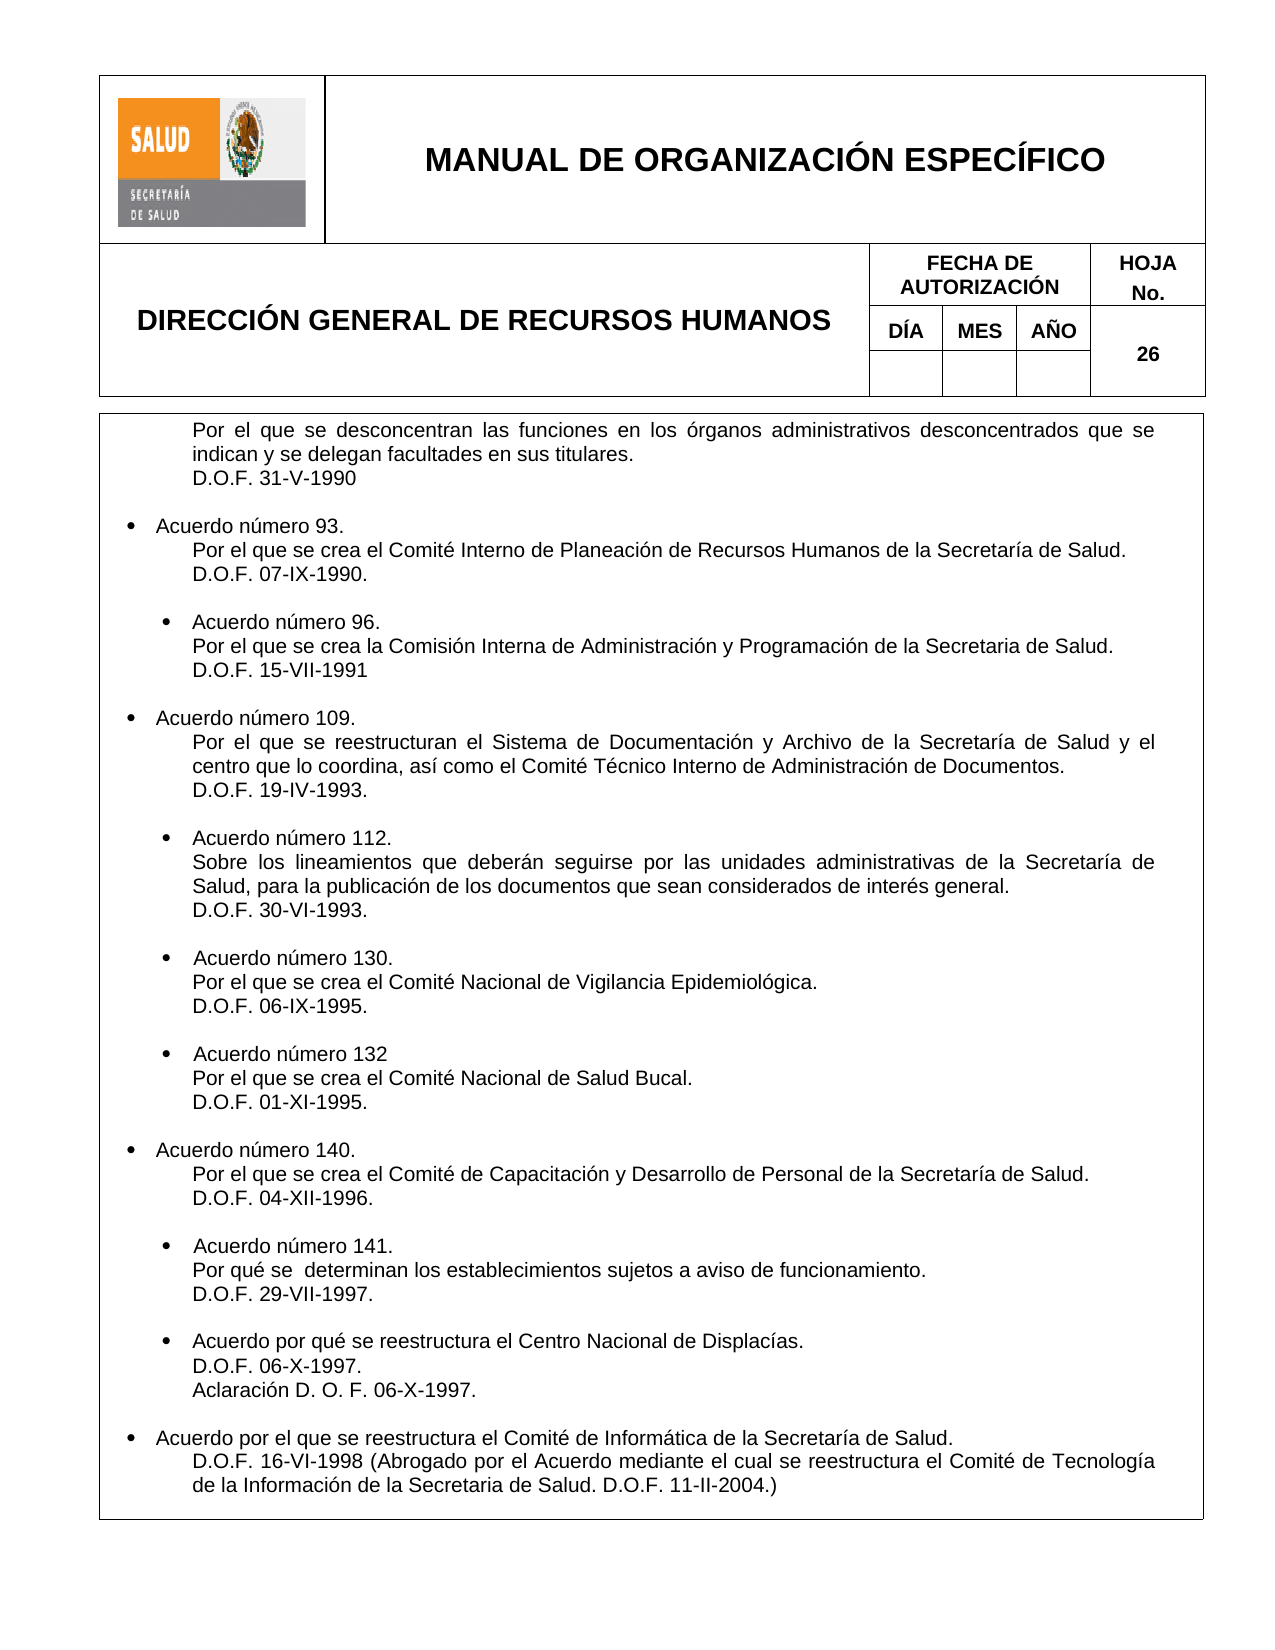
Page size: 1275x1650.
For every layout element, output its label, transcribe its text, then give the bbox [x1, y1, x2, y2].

text D.O.F. 06-X-1997. [154, 1353, 1157, 1377]
list Acuerdo número 141. [156, 1233, 1157, 1257]
list Acuerdo número 112. [163, 826, 1157, 850]
text D.O.F. 31-V-1990 [192, 466, 1157, 490]
text D.O.F. 30-VI-1993. [192, 898, 1157, 922]
list Acuerdo número 132 [133, 1042, 1157, 1066]
text D.O.F. 16-VI-1998 (Abrogado por el Acuerdo mediante el cual se reestructura el Comité de Tecnología de la Información de la Secretaria de Salud. D.O.F. 11-II-2004.) [192, 1449, 1157, 1497]
text Por el que se crea la Comisión Interna de Administración y Programación de la Secretaria de Salud. [154, 634, 1157, 658]
text D.O.F. 15-VII-1991 [154, 658, 1157, 682]
text Aclaración D. O. F. 06-X-1997. [154, 1377, 1157, 1401]
text D.O.F. 07-IX-1990. [154, 562, 1157, 586]
list Acuerdo número 140. [118, 1137, 1157, 1162]
text D.O.F. 04-XII-1996. [154, 1186, 1157, 1209]
text D.O.F. 01-XI-1995. [154, 1089, 1157, 1113]
list Acuerdo número 93. [118, 514, 1157, 538]
list Acuerdo número 130. [156, 946, 1157, 970]
text D.O.F. 29-VII-1997. [154, 1281, 1157, 1305]
picture [118, 98, 306, 227]
list Acuerdo por qué se reestructura el Centro Nacional de Displacías. [162, 1329, 1157, 1353]
text Por el que se crea el Comité Nacional de Vigilancia Epidemiológica. [154, 970, 1157, 994]
text Por el que se crea el Comité de Capacitación y Desarrollo de Personal de la Secretaría de Salud. [154, 1162, 1157, 1186]
text Por el que se desconcentran las funciones en los órganos administrativos desconcentrados que se indican y se delegan facultades en sus titulares. [192, 418, 1157, 466]
text Por el que se crea el Comité Nacional de Salud Bucal. [154, 1066, 1157, 1089]
text Por qué se determinan los establecimientos sujetos a aviso de funcionamiento. [154, 1257, 1157, 1281]
text D.O.F. 06-IX-1995. [154, 994, 1157, 1018]
text Sobre los lineamientos que deberán seguirse por las unidades administrativas de la Secretaría de Salud, para la publicación de los documentos que sean considerados de interés general. [192, 850, 1157, 898]
text Por el que se crea el Comité Interno de Planeación de Recursos Humanos de la Secretaría de Salud. [154, 538, 1157, 562]
text Por el que se reestructuran el Sistema de Documentación y Archivo de la Secretaría de Salud y el centro que lo coordina, así como el Comité Técnico Interno de Administración de Documentos. [192, 730, 1157, 778]
list Acuerdo número 96. [148, 610, 1157, 634]
list Acuerdo por el que se reestructura el Comité de Informática de la Secretaría de Salud. [118, 1425, 1157, 1449]
text D.O.F. 19-IV-1993. [192, 778, 1157, 802]
list Acuerdo número 109. [118, 706, 1157, 730]
